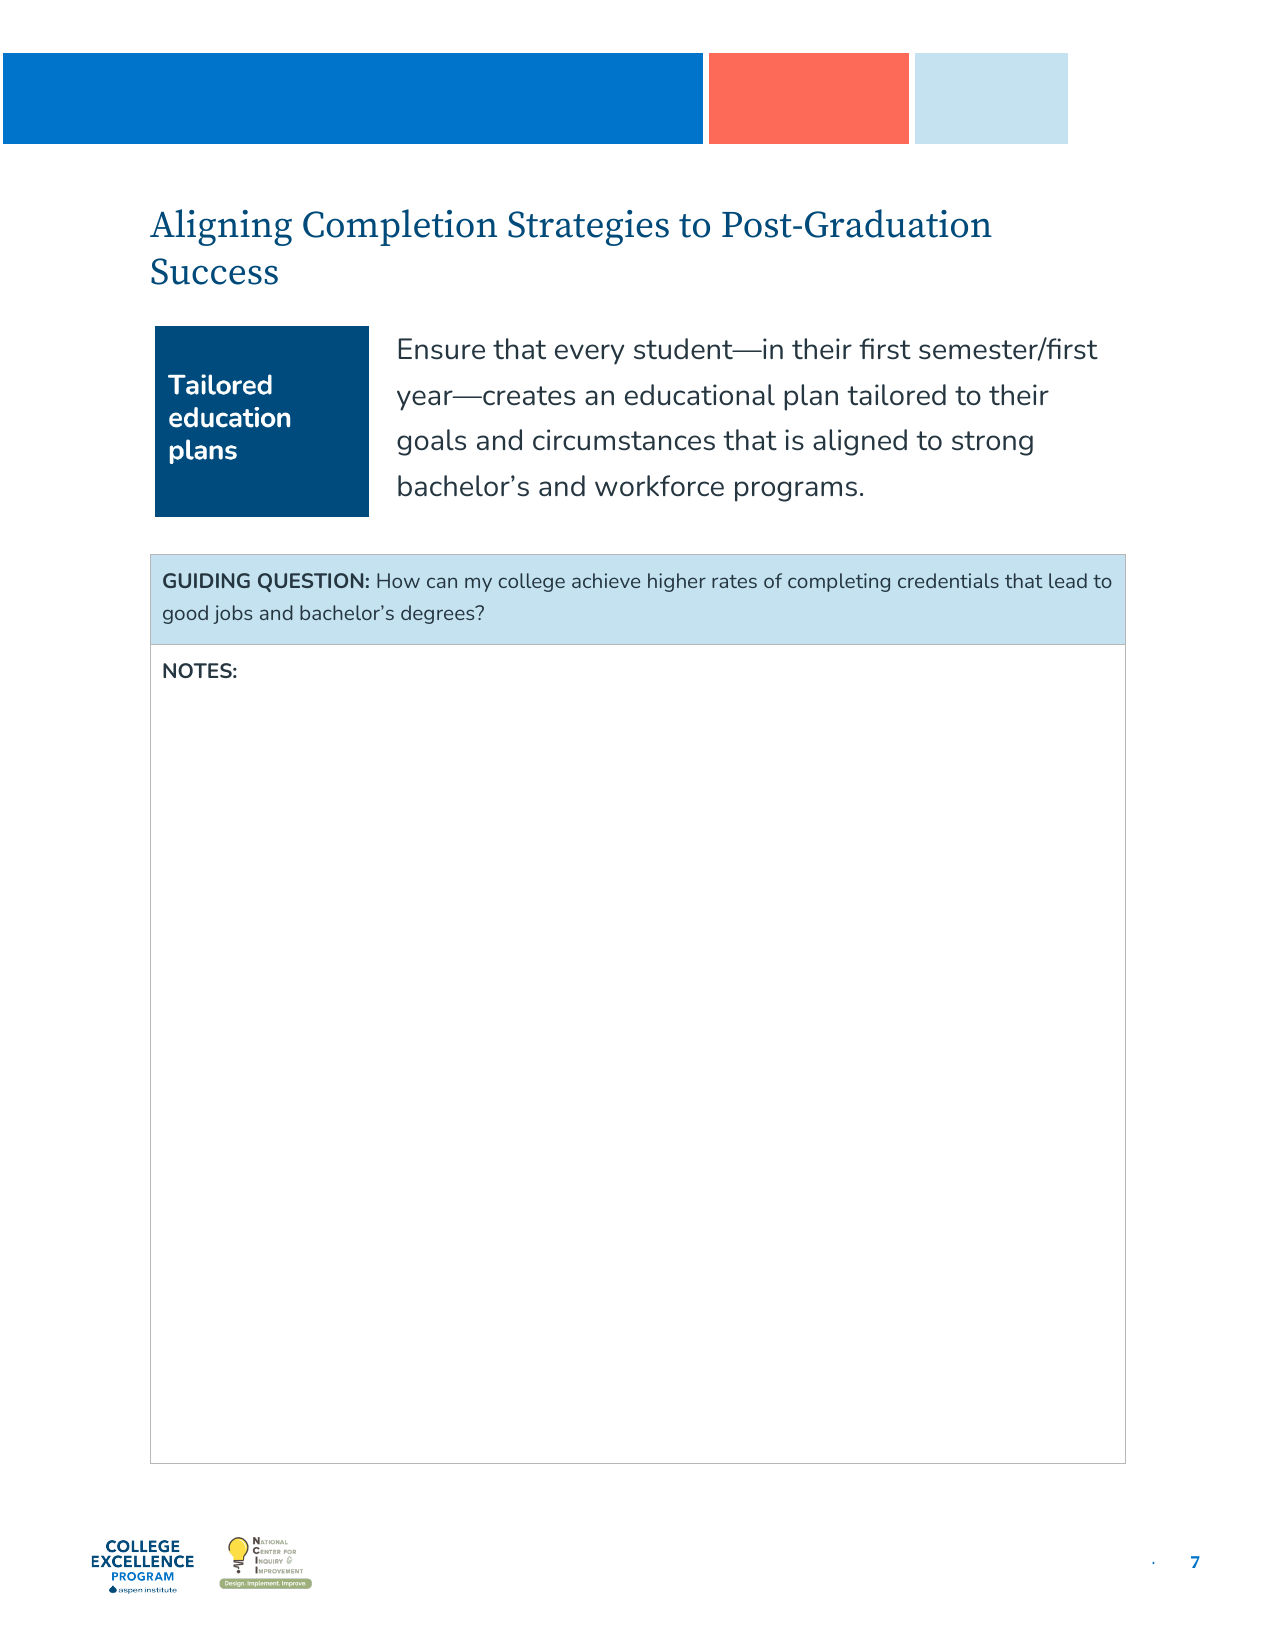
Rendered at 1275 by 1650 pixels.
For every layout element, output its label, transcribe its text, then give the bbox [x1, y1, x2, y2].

picture [91, 1540, 194, 1595]
picture [217, 1534, 314, 1591]
table_cell NOTES: [151, 645, 1125, 1463]
subtitle Aligning Completion Strategies to Post-Graduation Success [150, 203, 1125, 297]
picture [150, 320, 372, 520]
table_header GUIDING QUESTION: How can my college achieve higher rates of completing credentials that lead to good jobs and bachelor’s degrees? [151, 555, 1125, 644]
